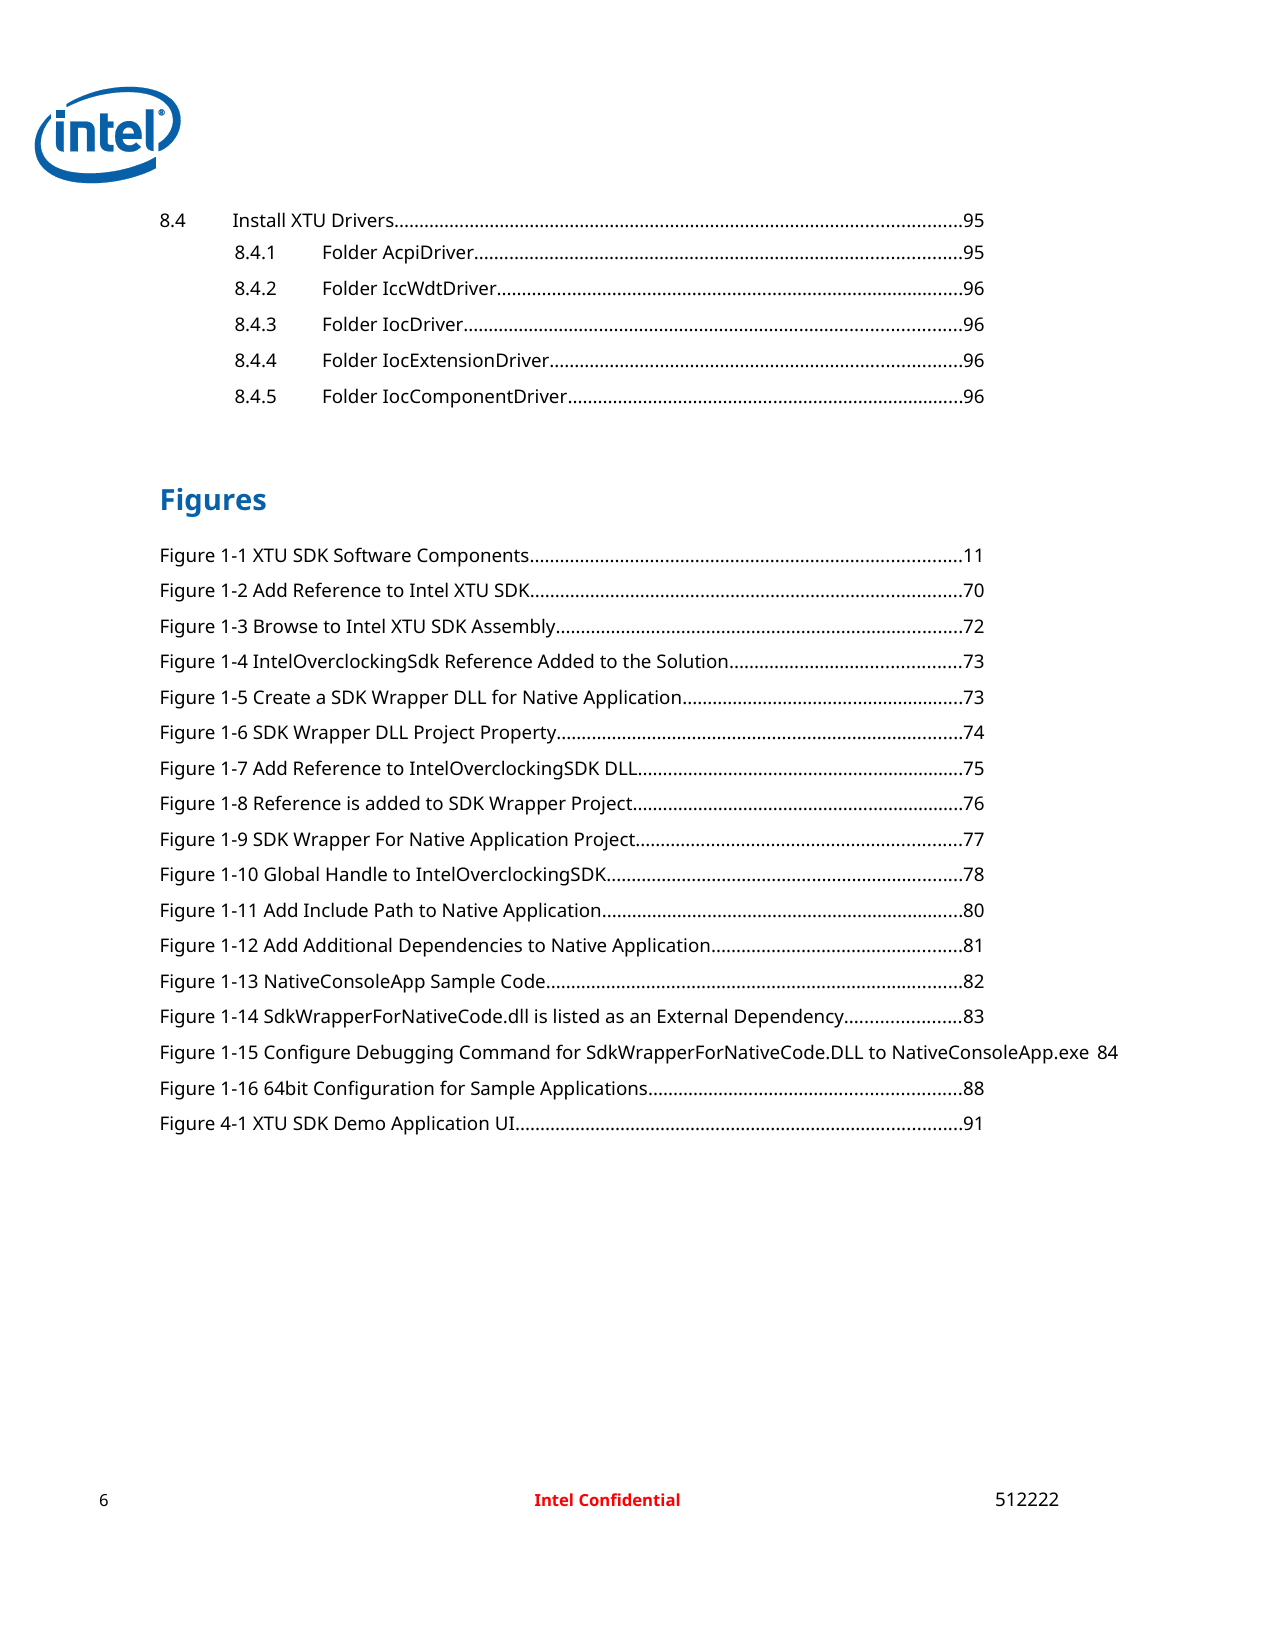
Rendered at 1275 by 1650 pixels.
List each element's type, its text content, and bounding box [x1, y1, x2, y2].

text 8.4.2 Folder IccWdtDriver 96 [234, 275, 1134, 301]
text Figure 1-14 SdkWrapperForNativeCode.dll is listed as an External Dependency 83 [159, 1004, 1134, 1029]
text 8.4.4 Folder IocExtensionDriver 96 [234, 347, 1134, 373]
text Figure 1-1 XTU SDK Software Components 11 [159, 542, 1134, 567]
subtitle Figures [159, 482, 1134, 517]
text Figure 1-13 NativeConsoleApp Sample Code 82 [159, 968, 1134, 994]
text Figure 1-5 Create a SDK Wrapper DLL for Native Application 73 [159, 684, 1134, 709]
text 8.4 Install XTU Drivers 95 [159, 207, 1134, 233]
text Figure 1-9 SDK Wrapper For Native Application Project 77 [159, 826, 1134, 852]
text Figure 1-6 SDK Wrapper DLL Project Property 74 [159, 719, 1134, 745]
text Figure 1-8 Reference is added to SDK Wrapper Project 76 [159, 791, 1134, 816]
text Figure 1-11 Add Include Path to Native Application 80 [159, 897, 1134, 923]
text Figure 1-2 Add Reference to Intel XTU SDK 70 [159, 577, 1134, 603]
text Figure 1-16 64bit Configuration for Sample Applications 88 [159, 1075, 1134, 1100]
text Figure 1-10 Global Handle to IntelOverclockingSDK 78 [159, 862, 1134, 887]
text 8.4.3 Folder IocDriver 96 [234, 311, 1134, 337]
text Figure 1-4 IntelOverclockingSdk Reference Added to the Solution 73 [159, 648, 1134, 674]
text 8.4.1 Folder AcpiDriver 95 [234, 239, 1134, 265]
text Figure 1-15 Configure Debugging Command for SdkWrapperForNativeCode.DLL to NativeConsoleApp.exe 84 [159, 1039, 1134, 1065]
text Figure 1-7 Add Reference to IntelOverclockingSDK DLL 75 [159, 755, 1134, 781]
text Figure 1-12 Add Additional Dependencies to Native Application 81 [159, 933, 1134, 958]
text Figure 1-3 Browse to Intel XTU SDK Assembly 72 [159, 613, 1134, 638]
text Figure 4-1 XTU SDK Demo Application UI 91 [159, 1110, 1134, 1136]
text 8.4.5 Folder IocComponentDriver 96 [234, 383, 1134, 408]
